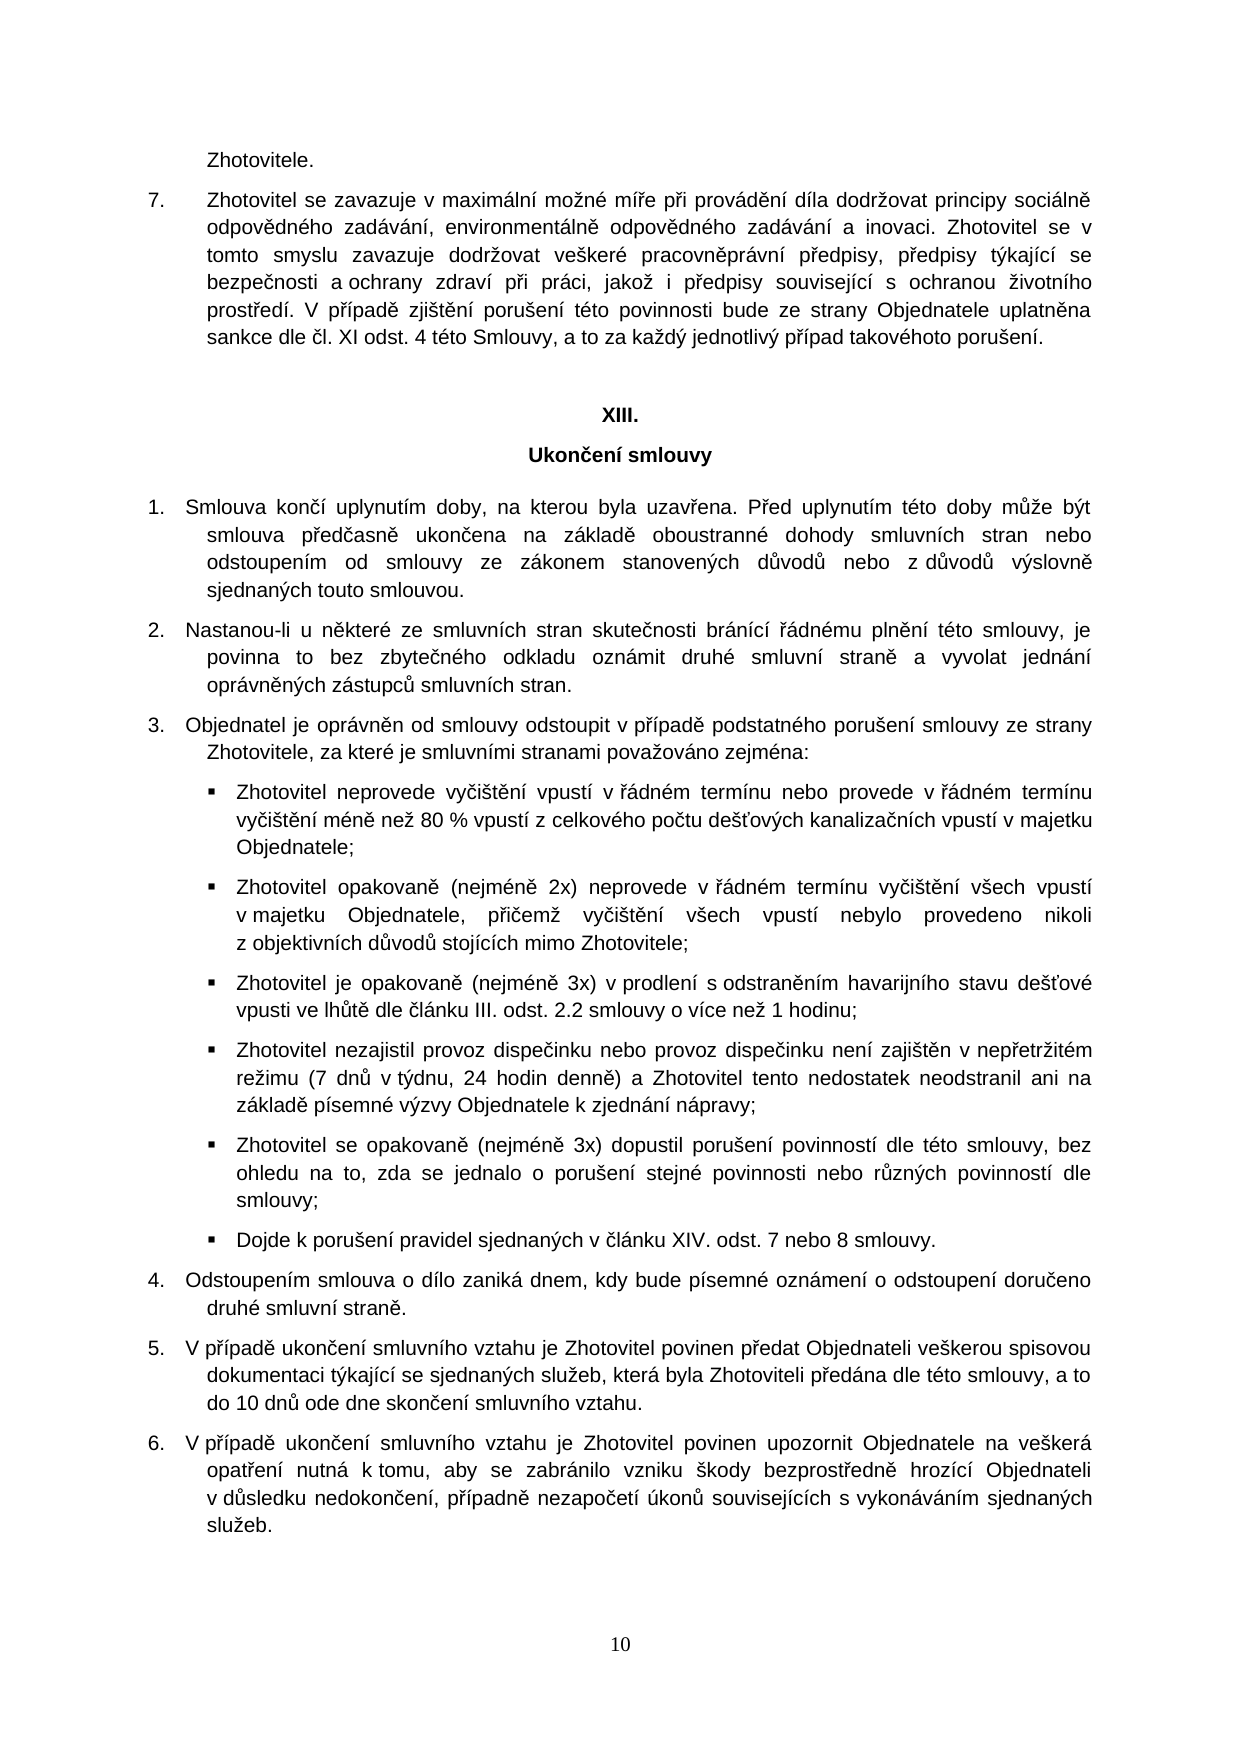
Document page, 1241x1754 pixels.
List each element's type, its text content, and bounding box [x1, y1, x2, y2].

list Objednatel je oprávněn od smlouvy odstoupit v případě podstatného porušení smlouvy ze strany Zhotovitele, za které je smluvními stranami považováno zejména: [148, 713, 1093, 764]
list Dojde k porušení pravidel sjednaných v článku XIV. odst. 7 nebo 8 smlouvy. [207, 1228, 1093, 1252]
list Smlouva končí uplynutím doby, na kterou byla uzavřena. Před uplynutím této doby může být smlouva předčasně ukončena na základě oboustranné dohody smluvních stran nebo odstoupením od smlouvy ze zákonem stanovených důvodů nebo z důvodů výslovně sjednaných touto smlouvou. [148, 495, 1093, 602]
text 7. Zhotovitel se zavazuje v maximální možné míře při provádění díla dodržovat principy sociálně odpovědného zadávání, environmentálně odpovědného zadávání a inovaci. Zhotovitel se v tomto smyslu zavazuje dodržovat veškeré pracovněprávní předpisy, předpisy týkající se bezpečnosti a ochrany zdraví při práci, jakož i předpisy související s ochranou životního prostředí. V případě zjištění porušení této povinnosti bude ze strany Objednatele uplatněna sankce dle čl. XI odst. 4 této Smlouvy, a to za každý jednotlivý případ takovéhoto porušení. [148, 188, 1093, 349]
list Zhotovitel nezajistil provoz dispečinku nebo provoz dispečinku není zajištěn v nepřetržitém režimu (7 dnů v týdnu, 24 hodin denně) a Zhotovitel tento nedostatek neodstranil ani na základě písemné výzvy Objednatele k zjednání nápravy; [207, 1038, 1093, 1117]
list Odstoupením smlouva o dílo zaniká dnem, kdy bude písemné oznámení o odstoupení doručeno druhé smluvní straně. [148, 1268, 1093, 1320]
list Zhotovitel se opakovaně (nejméně 3x) dopustil porušení povinností dle této smlouvy, bez ohledu na to, zda se jednalo o porušení stejné povinnosti nebo různých povinností dle smlouvy; [207, 1133, 1093, 1212]
list Zhotovitel neprovede vyčištění vpustí v řádném termínu nebo provede v řádném termínu vyčištění méně než 80 % vpustí z celkového počtu dešťových kanalizačních vpustí v majetku Objednatele; [207, 780, 1093, 859]
text XIII. [148, 403, 1093, 427]
list V případě ukončení smluvního vztahu je Zhotovitel povinen předat Objednateli veškerou spisovou dokumentaci týkající se sjednaných služeb, která byla Zhotoviteli předána dle této smlouvy, a to do 10 dnů ode dne skončení smluvního vztahu. [148, 1336, 1093, 1415]
list Zhotovitel opakovaně (nejméně 2x) neprovede v řádném termínu vyčištění všech vpustí v majetku Objednatele, přičemž vyčištění všech vpustí nebylo provedeno nikoli z objektivních důvodů stojících mimo Zhotovitele; [207, 875, 1093, 954]
list Zhotovitel je opakovaně (nejméně 3x) v prodlení s odstraněním havarijního stavu dešťové vpusti ve lhůtě dle článku III. odst. 2.2 smlouvy o více než 1 hodinu; [207, 970, 1093, 1022]
list V případě ukončení smluvního vztahu je Zhotovitel povinen upozornit Objednatele na veškerá opatření nutná k tomu, aby se zabránilo vzniku škody bezprostředně hrozící Objednateli v důsledku nedokončení, případně nezapočetí úkonů souvisejících s vykonáváním sjednaných služeb. [148, 1431, 1093, 1537]
list Nastanou-li u některé ze smluvních stran skutečnosti bránící řádnému plnění této smlouvy, je povinna to bez zbytečného odkladu oznámit druhé smluvní straně a vyvolat jednání oprávněných zástupců smluvních stran. [148, 618, 1093, 697]
text Ukončení smlouvy [148, 443, 1093, 467]
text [148, 148, 1093, 172]
